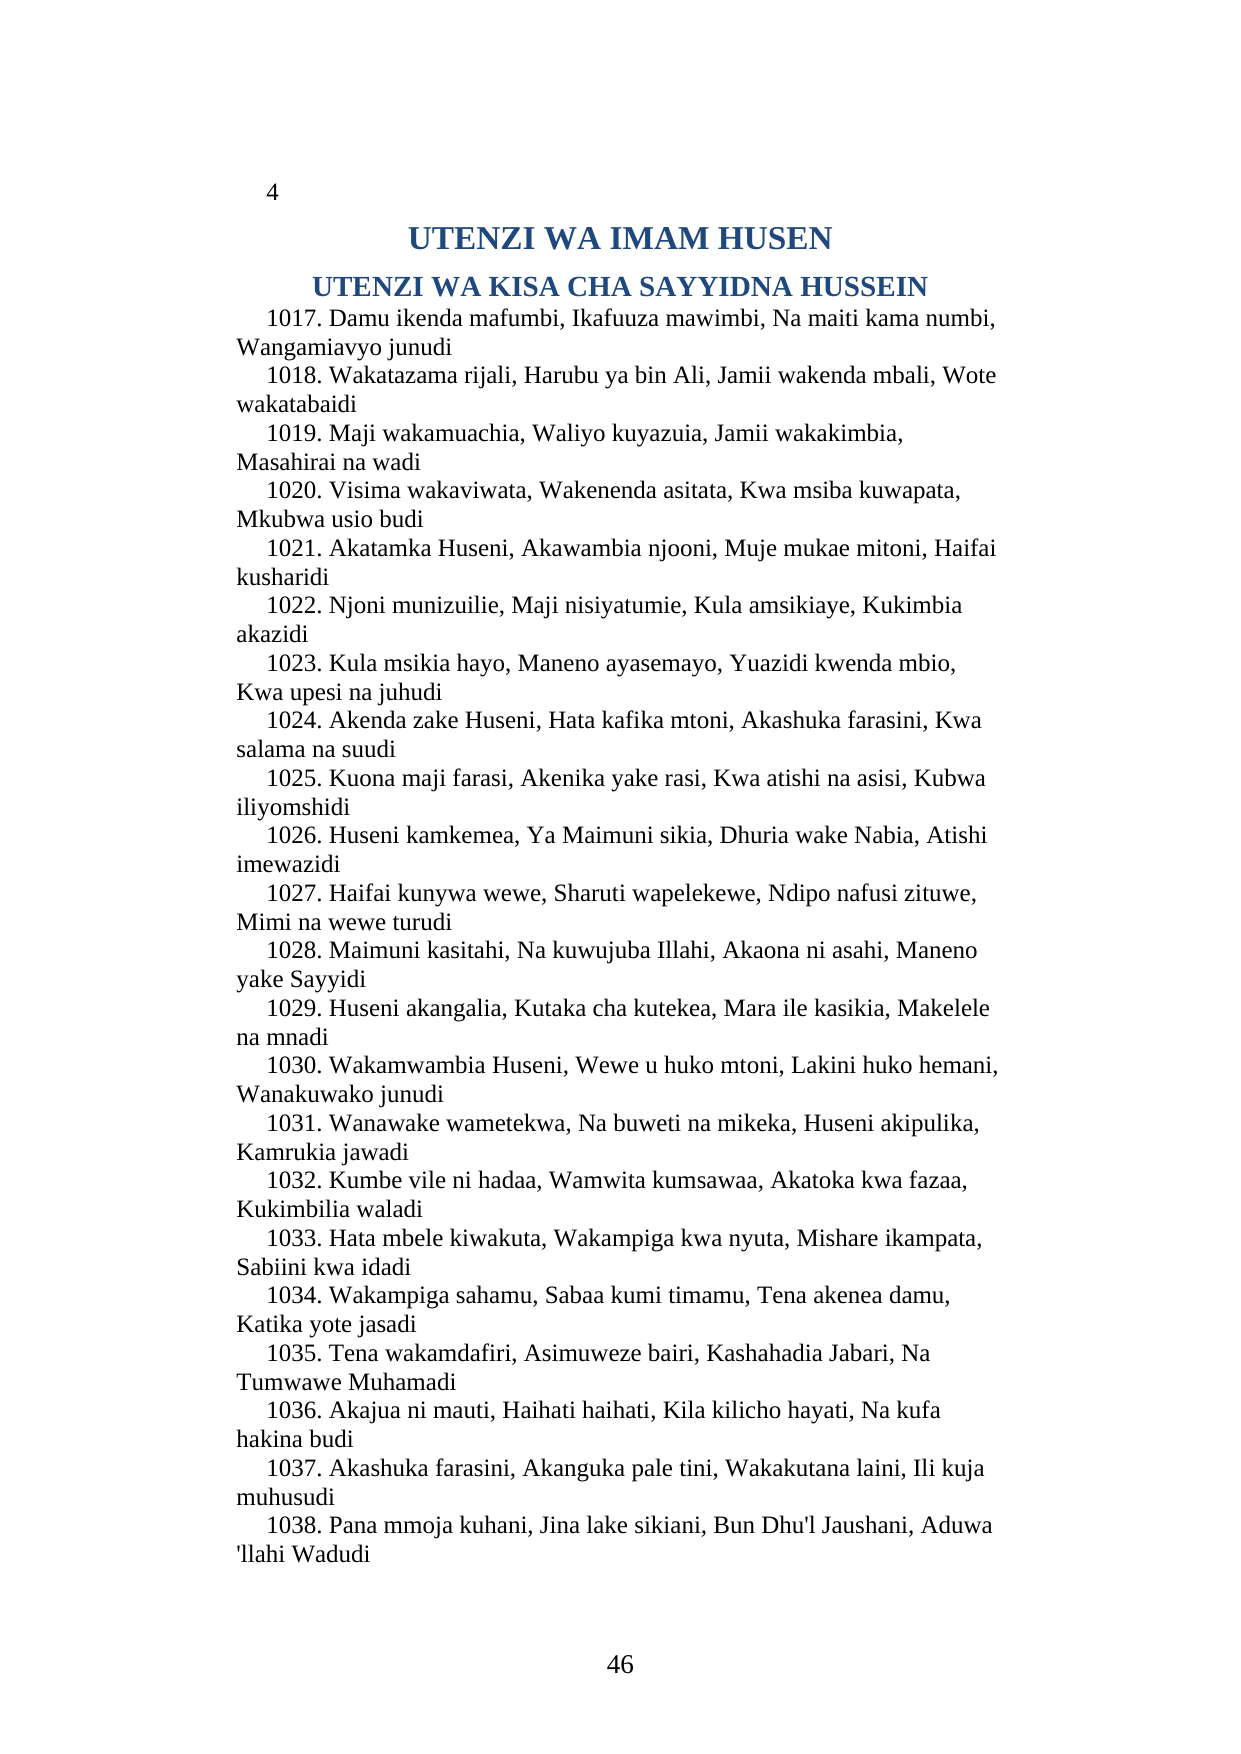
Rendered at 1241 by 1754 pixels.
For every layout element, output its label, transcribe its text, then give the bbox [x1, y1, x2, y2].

text 1019. Maji wakamuachia, Waliyo kuyazuia, Jamii wakakimbia, Masahirai na wadi [236, 418, 1004, 475]
text 1025. Kuona maji farasi, Akenika yake rasi, Kwa atishi na asisi, Kubwa iliyomshidi [236, 763, 1004, 820]
text 1023. Kula msikia hayo, Maneno ayasemayo, Yuazidi kwenda mbio, Kwa upesi na juhudi [236, 648, 1004, 705]
text 1018. Wakatazama rijali, Harubu ya bin Ali, Jamii wakenda mbali, Wote wakatabaidi [236, 360, 1004, 418]
text 1036. Akajua ni mauti, Haihati haihati, Kila kilicho hayati, Na kufa hakina budi [236, 1395, 1004, 1453]
subtitle UTENZI WA IMAM HUSEN [236, 218, 1004, 257]
text 1033. Hata mbele kiwakuta, Wakampiga kwa nyuta, Mishare ikampata, Sabiini kwa idadi [236, 1223, 1004, 1280]
text 1017. Damu ikenda mafumbi, Ikafuuza mawimbi, Na maiti kama numbi, Wangamiavyo junudi [236, 303, 1004, 360]
text 4 [236, 177, 1004, 206]
text 1028. Maimuni kasitahi, Na kuwujuba Illahi, Akaona ni asahi, Maneno yake Sayyidi [236, 935, 1004, 993]
text 1034. Wakampiga sahamu, Sabaa kumi timamu, Tena akenea damu, Katika yote jasadi [236, 1280, 1004, 1338]
text 1021. Akatamka Huseni, Akawambia njooni, Muje mukae mitoni, Haifai kusharidi [236, 533, 1004, 590]
text 1038. Pana mmoja kuhani, Jina lake sikiani, Bun Dhu'l Jaushani, Aduwa 'llahi Wadudi [236, 1510, 1004, 1568]
text 1020. Visima wakaviwata, Wakenenda asitata, Kwa msiba kuwapata, Mkubwa usio budi [236, 475, 1004, 533]
text 1022. Njoni munizuilie, Maji nisiyatumie, Kula amsikiaye, Kukimbia akazidi [236, 590, 1004, 648]
text 1030. Wakamwambia Huseni, Wewe u huko mtoni, Lakini huko hemani, Wanakuwako junudi [236, 1050, 1004, 1108]
text 1027. Haifai kunywa wewe, Sharuti wapelekewe, Ndipo nafusi zituwe, Mimi na wewe turudi [236, 878, 1004, 935]
text 1029. Huseni akangalia, Kutaka cha kutekea, Mara ile kasikia, Makelele na mnadi [236, 993, 1004, 1050]
text 1024. Akenda zake Huseni, Hata kafika mtoni, Akashuka farasini, Kwa salama na suudi [236, 705, 1004, 763]
text 1037. Akashuka farasini, Akanguka pale tini, Wakakutana laini, Ili kuja muhusudi [236, 1453, 1004, 1510]
text 1031. Wanawake wametekwa, Na buweti na mikeka, Huseni akipulika, Kamrukia jawadi [236, 1108, 1004, 1165]
subtitle UTENZI WA KISA CHA SAYYIDNA HUSSEIN [236, 269, 1004, 303]
text 1032. Kumbe vile ni hadaa, Wamwita kumsawaa, Akatoka kwa fazaa, Kukimbilia waladi [236, 1165, 1004, 1223]
text 1026. Huseni kamkemea, Ya Maimuni sikia, Dhuria wake Nabia, Atishi imewazidi [236, 820, 1004, 878]
text 1035. Tena wakamdafiri, Asimuweze bairi, Kashahadia Jabari, Na Tumwawe Muhamadi [236, 1338, 1004, 1395]
